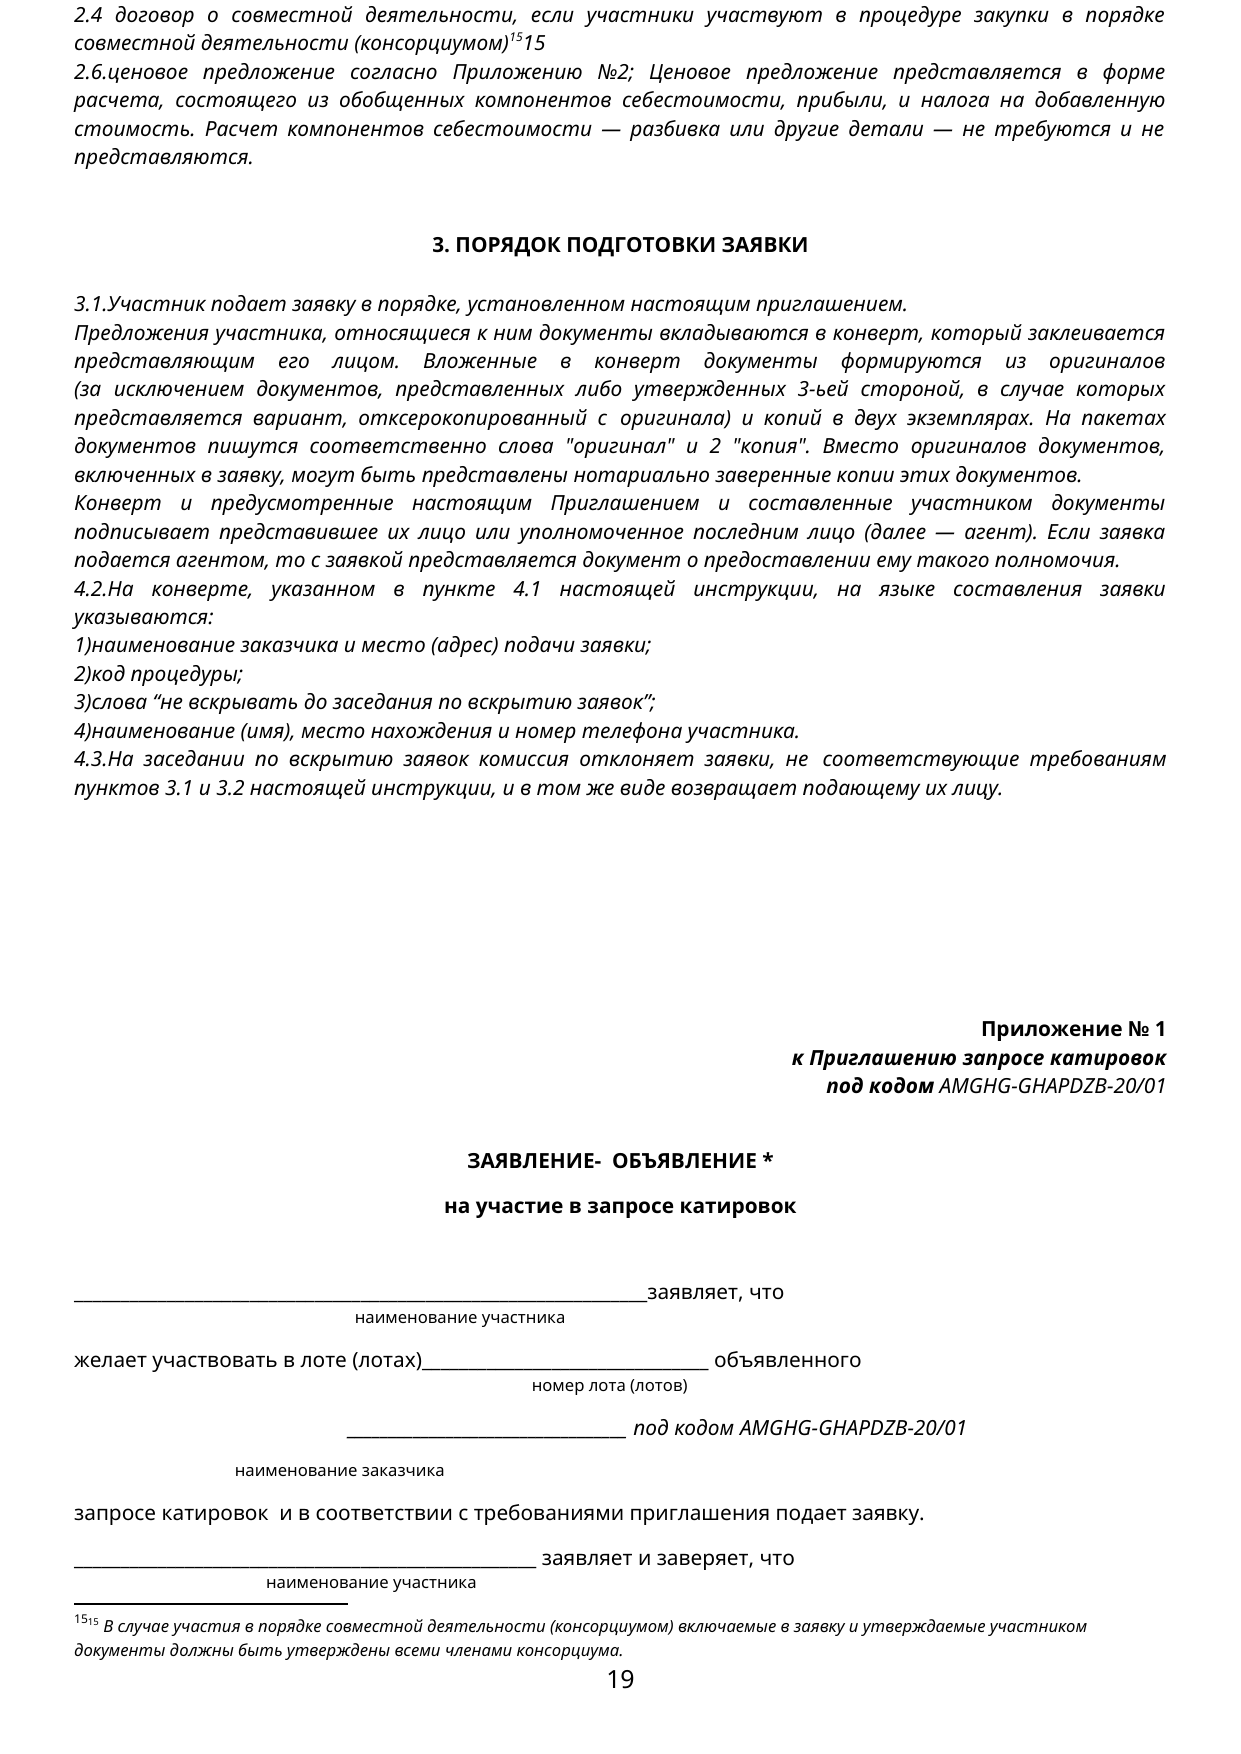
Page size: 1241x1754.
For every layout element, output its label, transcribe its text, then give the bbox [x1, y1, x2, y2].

text 4.2.На конверте, указанном в пункте 4.1 настоящей инструкции, на языке составления заявки указываются: [74, 574, 1167, 631]
text 3)слова “не вскрывать до заседания по вскрытию заявок”; [74, 687, 1167, 716]
text 3. ПОРЯДОК ПОДГОТОВКИ ЗАЯВКИ [74, 230, 1167, 258]
text __________________________________ под кодом AMGHG-GHAPDZB-20/01 [74, 1413, 1167, 1442]
text желает участвовать в лоте (лотах)_______________________________ объявленного [74, 1345, 1167, 1374]
text 3.1.Участник подает заявку в порядке, установленном настоящим приглашением. [74, 289, 1167, 318]
text 2.6.ценовое предложение согласно Приложению №2; Ценовое предложение представляется в форме расчета, состоящего из обобщенных компонентов себестоимости, прибыли, и налога на добавленную стоимость. Расчет компонентов себестоимости — разбивка или другие детали — не требуются и не представляются. [74, 57, 1167, 171]
text Конверт и предусмотренные настоящим Приглашением и составленные участником документы подписывает представившее их лицо или уполномоченное последним лицо (далее — агент). Если заявка подается агентом, то с заявкой представляется документ о предоставлении ему такого полномочия. [74, 488, 1167, 574]
text запросе катировок и в соответствии с требованиями приглашения подает заявку. [74, 1498, 1167, 1526]
text ЗАЯВЛЕНИЕ- ОБЪЯВЛЕНИЕ * [74, 1146, 1167, 1175]
text 1)наименование заказчика и место (адрес) подачи заявки; [74, 631, 1167, 659]
text наименование заказчика [74, 1458, 1167, 1481]
text Приложение № 1 [74, 1014, 1167, 1043]
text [266, 1571, 1167, 1594]
text 2.4 договор о совместной деятельности, если участники участвуют в процедуре закупки в порядке совместной деятельности (консорциумом)15 [74, 0, 1167, 57]
subtitle на участие в запросе катировок [74, 1191, 1167, 1220]
text Предложения участника, относящиеся к ним документы вкладываются в конверт, который заклеивается представляющим его лицом. Вложенные в конверт документы формируются из оригиналов (за исключением документов, представленных либо утвержденных 3-ьей стороной, в случае которых представляется вариант, отксерокопированный с оригинала) и копий в двух экземплярах. На пакетах документов пишутся соответственно слова "оригинал" и 2 "копия". Вместо оригиналов документов, включенных в заявку, могут быть представлены нотариально заверенные копии этих документов. [74, 318, 1167, 488]
text 4.3.На заседании по вскрытию заявок комиссия отклоняет заявки, не соответствующие требованиям пунктов 3.1 и 3.2 настоящей инструкции, и в том же виде возвращает подающему их лицу. [74, 744, 1167, 801]
text __________________________________________________ заявляет и заверяет, что [74, 1543, 1167, 1571]
text 2)код процедуры; [74, 659, 1167, 687]
text ______________________________________________________________заявляет, что [74, 1277, 1167, 1306]
text наименование участника [354, 1306, 1167, 1329]
text к Приглашению запросе катировок под кодом AMGHG-GHAPDZB-20/01 [74, 1043, 1167, 1100]
text 4)наименование (имя), место нахождения и номер телефона участника. [74, 716, 1167, 744]
text номер лота (лотов) [532, 1374, 1167, 1396]
